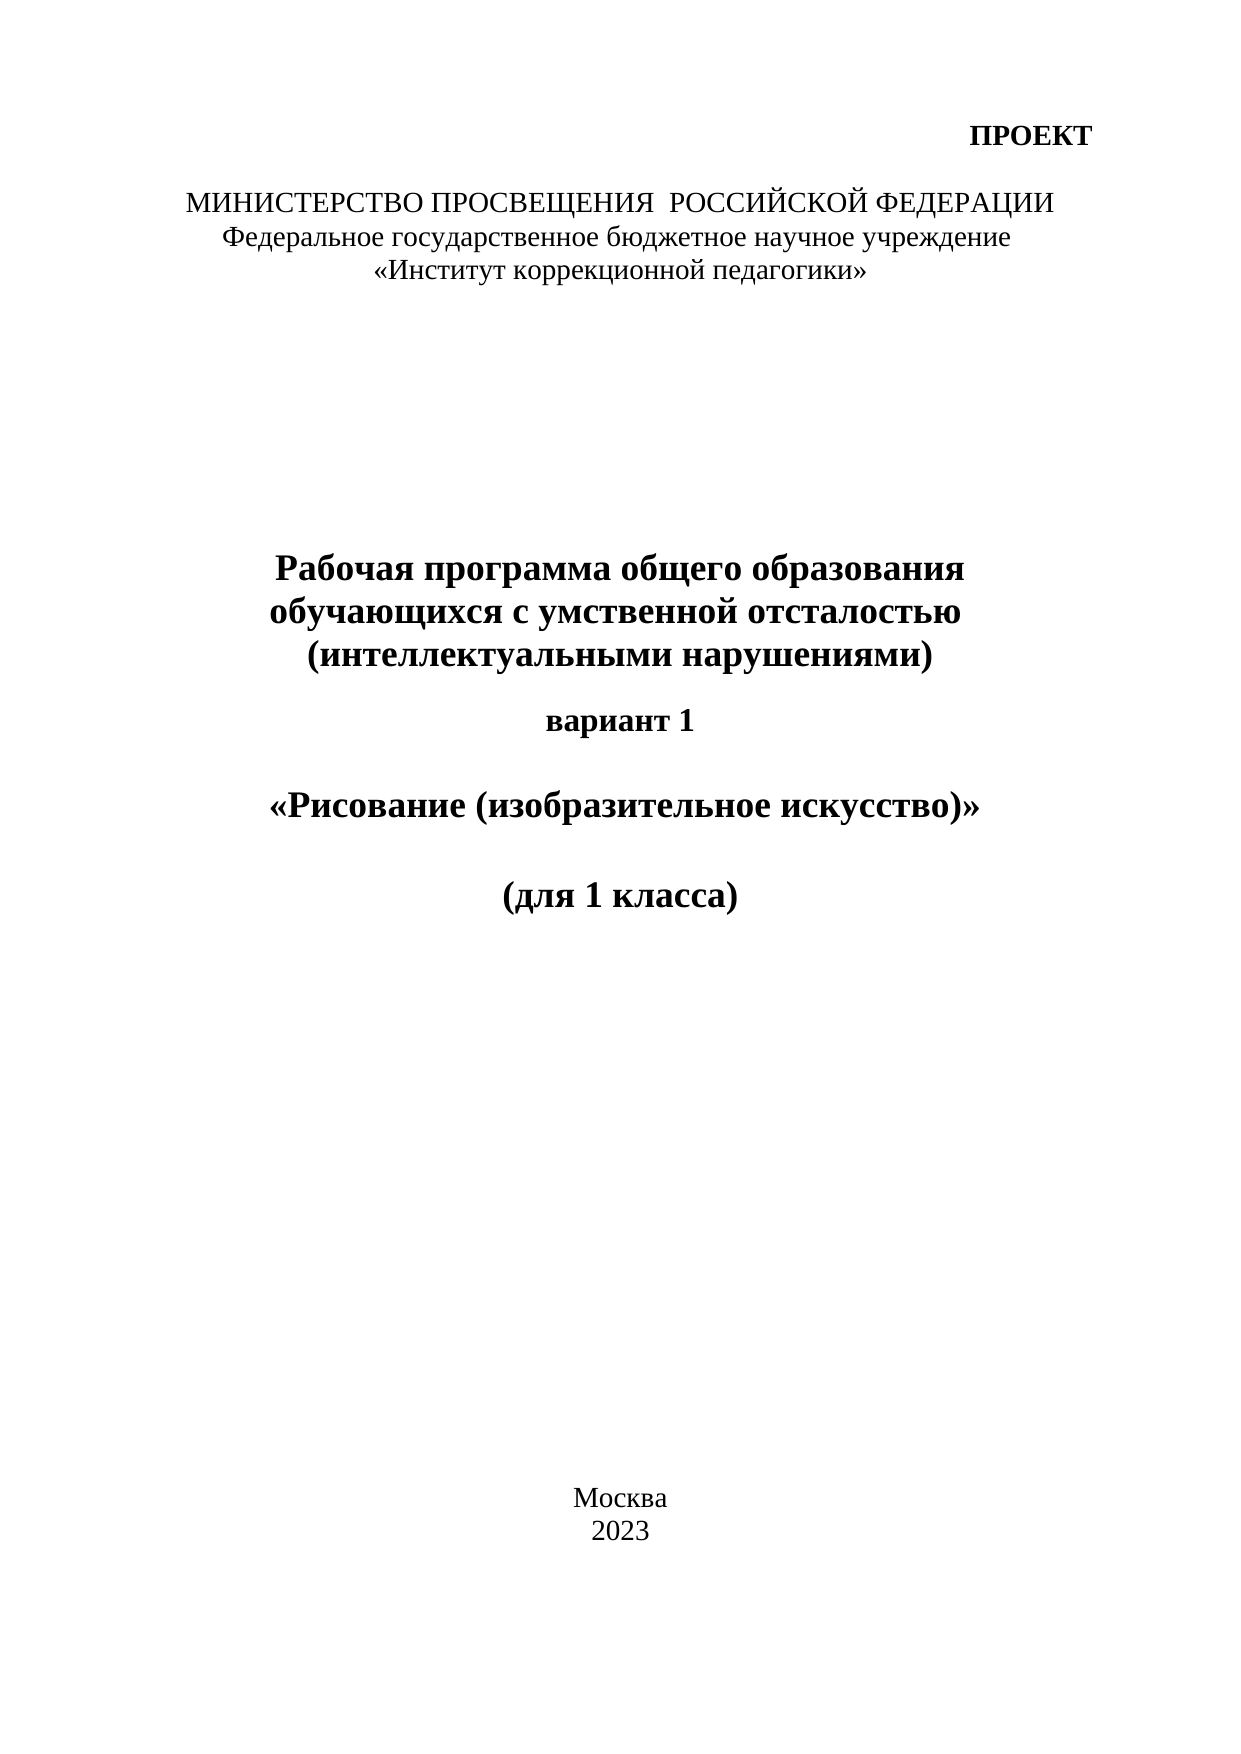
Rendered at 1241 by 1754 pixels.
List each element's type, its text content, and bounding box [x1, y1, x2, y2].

text ПРОЕКТ [148, 118, 1092, 152]
text вариант 1 [148, 700, 1092, 738]
text Рабочая программа общего образования обучающихся с умственной отсталостью (интеллектуальными нарушениями) [148, 546, 1092, 675]
text Москва 2023 [148, 1480, 1092, 1547]
text (для 1 класса) [148, 872, 1092, 915]
text Федеральное государственное бюджетное научное учреждение «Институт коррекционной педагогики» [148, 219, 1092, 286]
text «Рисование (изобразительное искусство)» [148, 782, 1092, 826]
text МИНИСТЕРСТВО ПРОСВЕЩЕНИЯ РОССИЙСКОЙ ФЕДЕРАЦИИ [148, 185, 1092, 219]
